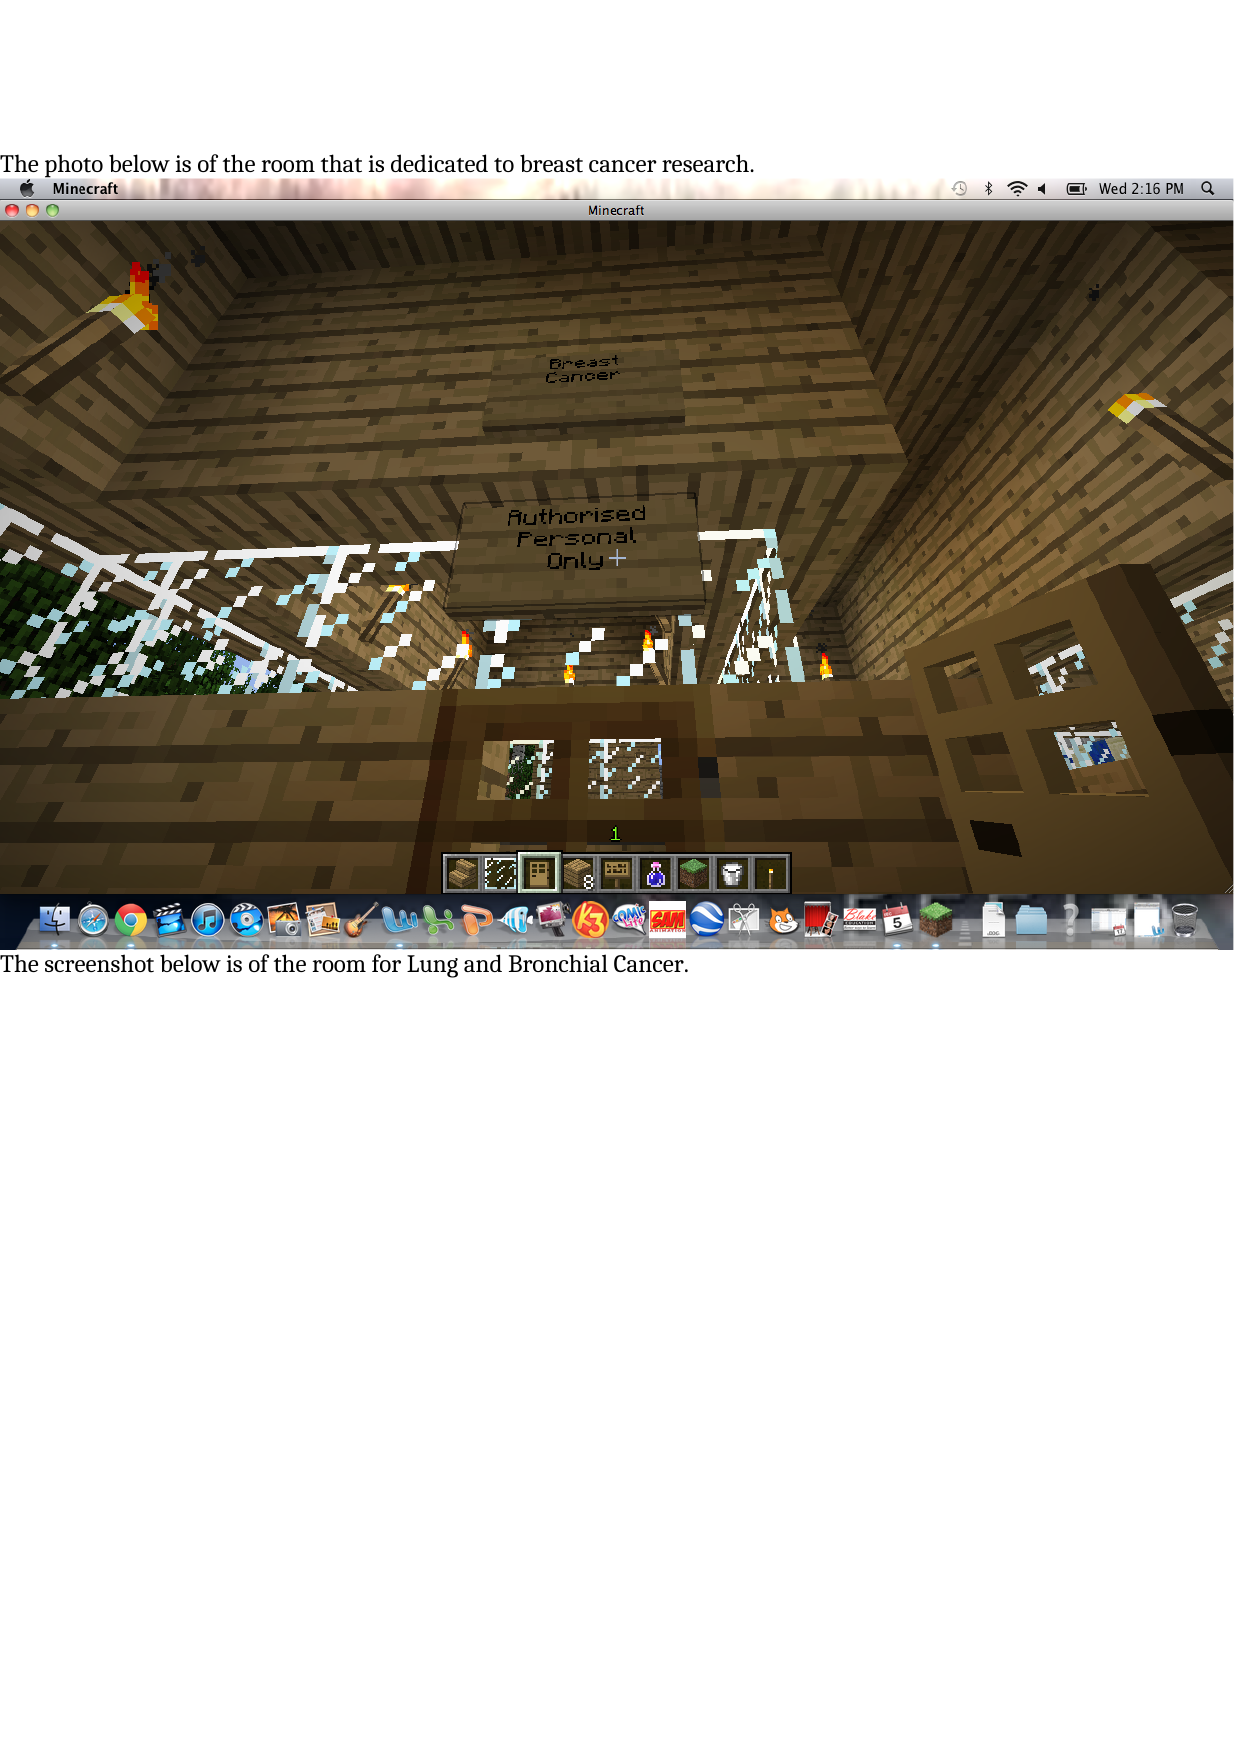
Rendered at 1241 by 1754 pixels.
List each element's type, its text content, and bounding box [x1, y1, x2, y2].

picture [0, 178, 1234, 950]
text The screenshot below is of the room for Lung and Bronchial Cancer. [0, 950, 1237, 978]
